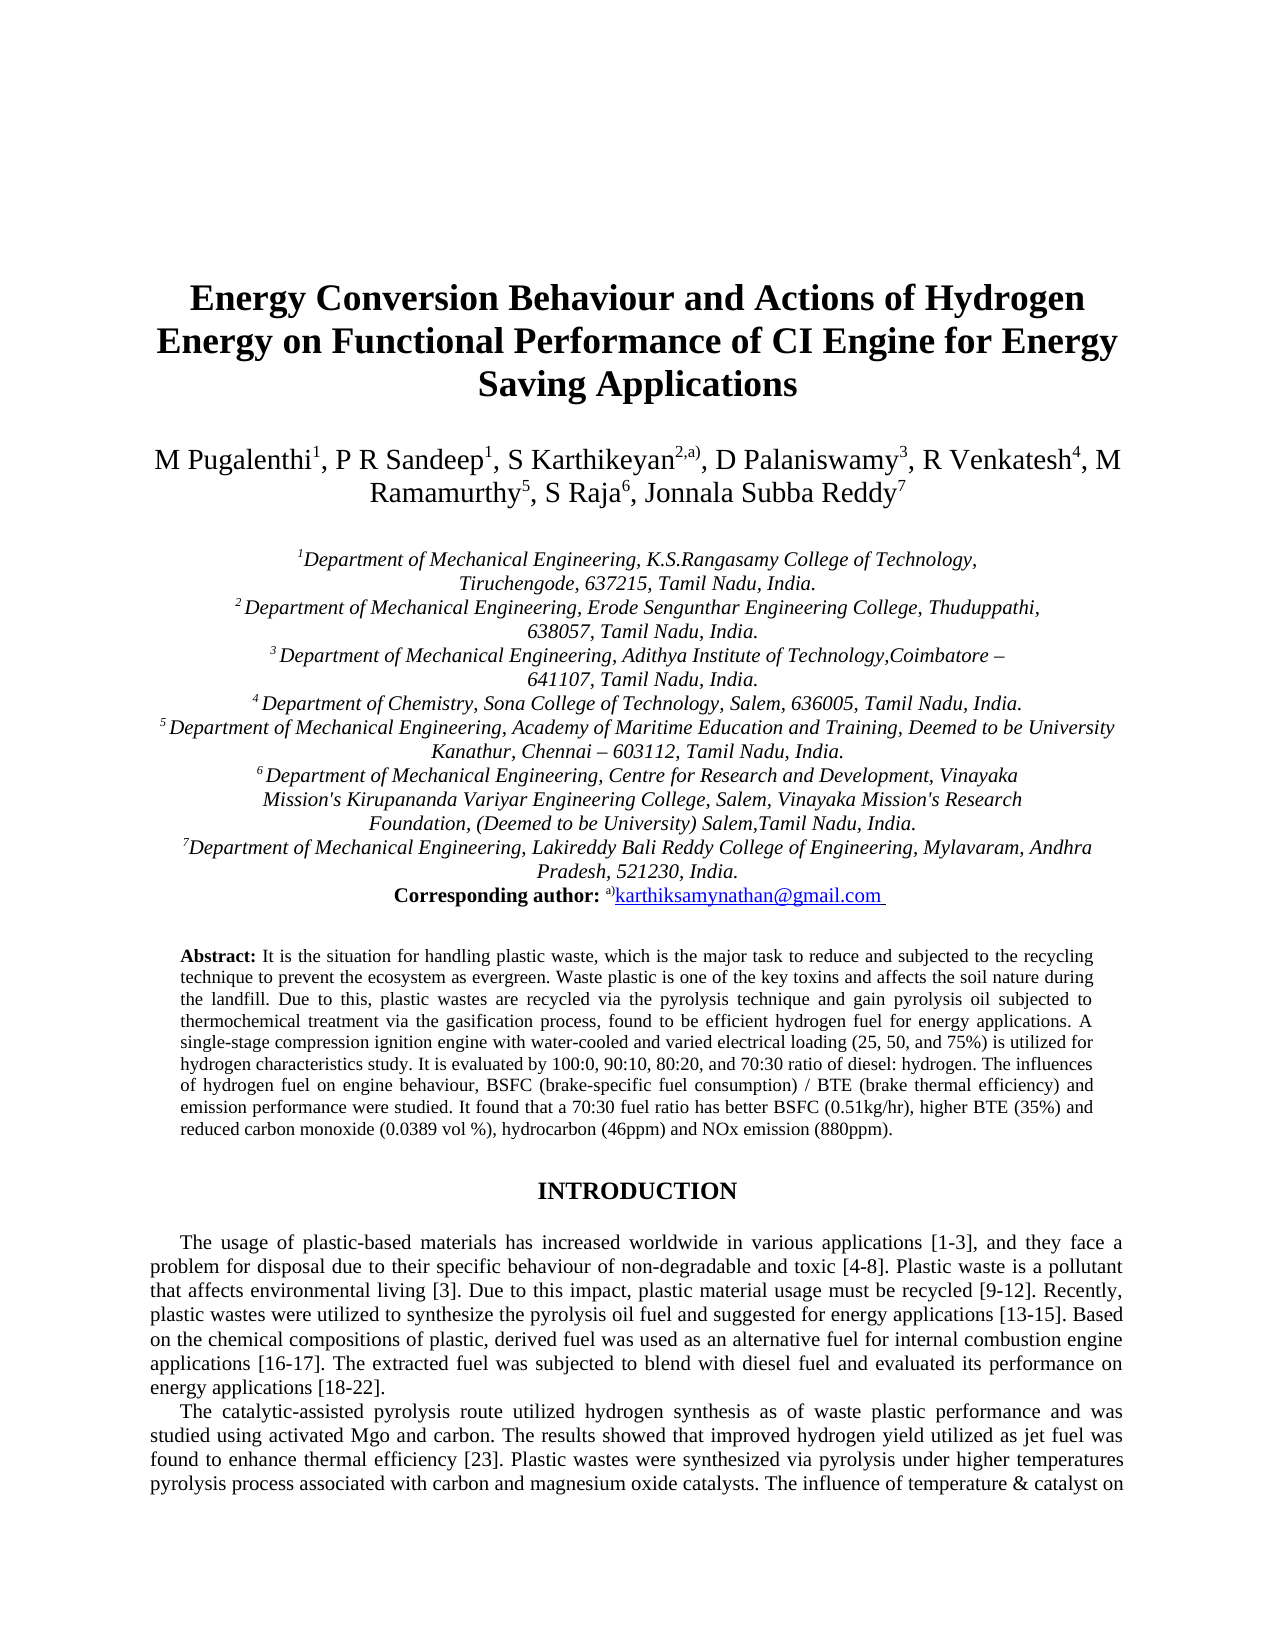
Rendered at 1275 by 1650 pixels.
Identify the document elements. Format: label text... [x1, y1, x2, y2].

text 5 Department of Mechanical Engineering, Academy of Maritime Education and Training, Deemed to be University [150, 715, 1125, 739]
text Kanathur, Chennai – 603112, Tamil Nadu, India. [150, 739, 1125, 763]
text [150, 1399, 1125, 1495]
text Tiruchengode, 637215, Tamil Nadu, India. [150, 571, 1125, 594]
text 1Department of Mechanical Engineering, K.S.Rangasamy College of Technology, [150, 546, 1125, 571]
text 2 Department of Mechanical Engineering, Erode Sengunthar Engineering College, Thuduppathi, [150, 594, 1125, 619]
title Energy Conversion Behaviour and Actions of Hydrogen Energy on Functional Performance of CI Engine for Energy Saving Applications [150, 275, 1125, 404]
text M Pugalenthi1, P R Sandeep1, S Karthikeyan2,a), D Palaniswamy3, R Venkatesh4, M Ramamurthy5, S Raja6, Jonnala Subba Reddy7 [150, 442, 1125, 509]
text 641107, Tamil Nadu, India. [150, 667, 1125, 691]
text 3 Department of Mechanical Engineering, Adithya Institute of Technology,Coimbatore – [150, 643, 1125, 667]
text 638057, Tamil Nadu, India. [150, 619, 1125, 643]
text Corresponding author: a)karthiksamynathan@gmail.com [150, 883, 1125, 907]
text 6 Department of Mechanical Engineering, Centre for Research and Development, Vinayaka [150, 763, 1125, 787]
text The usage of plastic-based materials has increased worldwide in various applications [1-3], and they face a problem for disposal due to their specific behaviour of non-degradable and toxic [4-8]. Plastic waste is a pollutant that affects environmental living [3]. Due to this impact, plastic material usage must be recycled [9-12]. Recently, plastic wastes were utilized to synthesize the pyrolysis oil fuel and suggested for energy applications [13-15]. Based on the chemical compositions of plastic, derived fuel was used as an alternative fuel for internal combustion engine applications [16-17]. The extracted fuel was subjected to blend with diesel fuel and evaluated its performance on energy applications [18-22]. [150, 1230, 1125, 1399]
text 7Department of Mechanical Engineering, Lakireddy Bali Reddy College of Engineering, Mylavaram, Andhra Pradesh, 521230, India. [150, 835, 1125, 883]
text Abstract: It is the situation for handling plastic waste, which is the major task to reduce and subjected to the recycling technique to prevent the ecosystem as evergreen. Waste plastic is one of the key toxins and affects the soil nature during the landfill. Due to this, plastic wastes are recycled via the pyrolysis technique and gain pyrolysis oil subjected to thermochemical treatment via the gasification process, found to be efficient hydrogen fuel for energy applications. A single-stage compression ignition engine with water-cooled and varied electrical loading (25, 50, and 75%) is utilized for hydrogen characteristics study. It is evaluated by 100:0, 90:10, 80:20, and 70:30 ratio of diesel: hydrogen. The influences of hydrogen fuel on engine behaviour, BSFC (brake-specific fuel consumption) / BTE (brake thermal efficiency) and emission performance were studied. It found that a 70:30 fuel ratio has better BSFC (0.51kg/hr), higher BTE (35%) and reduced carbon monoxide (0.0389 vol %), hydrocarbon (46ppm) and NOx emission (880ppm). [180, 945, 1095, 1139]
text Foundation, (Deemed to be University) Salem,Tamil Nadu, India. [150, 811, 1125, 835]
subtitle Introduction [150, 1176, 1125, 1205]
text 4 Department of Chemistry, Sona College of Technology, Salem, 636005, Tamil Nadu, India. [150, 691, 1125, 715]
text Mission's Kirupananda Variyar Engineering College, Salem, Vinayaka Mission's Research [150, 787, 1125, 811]
